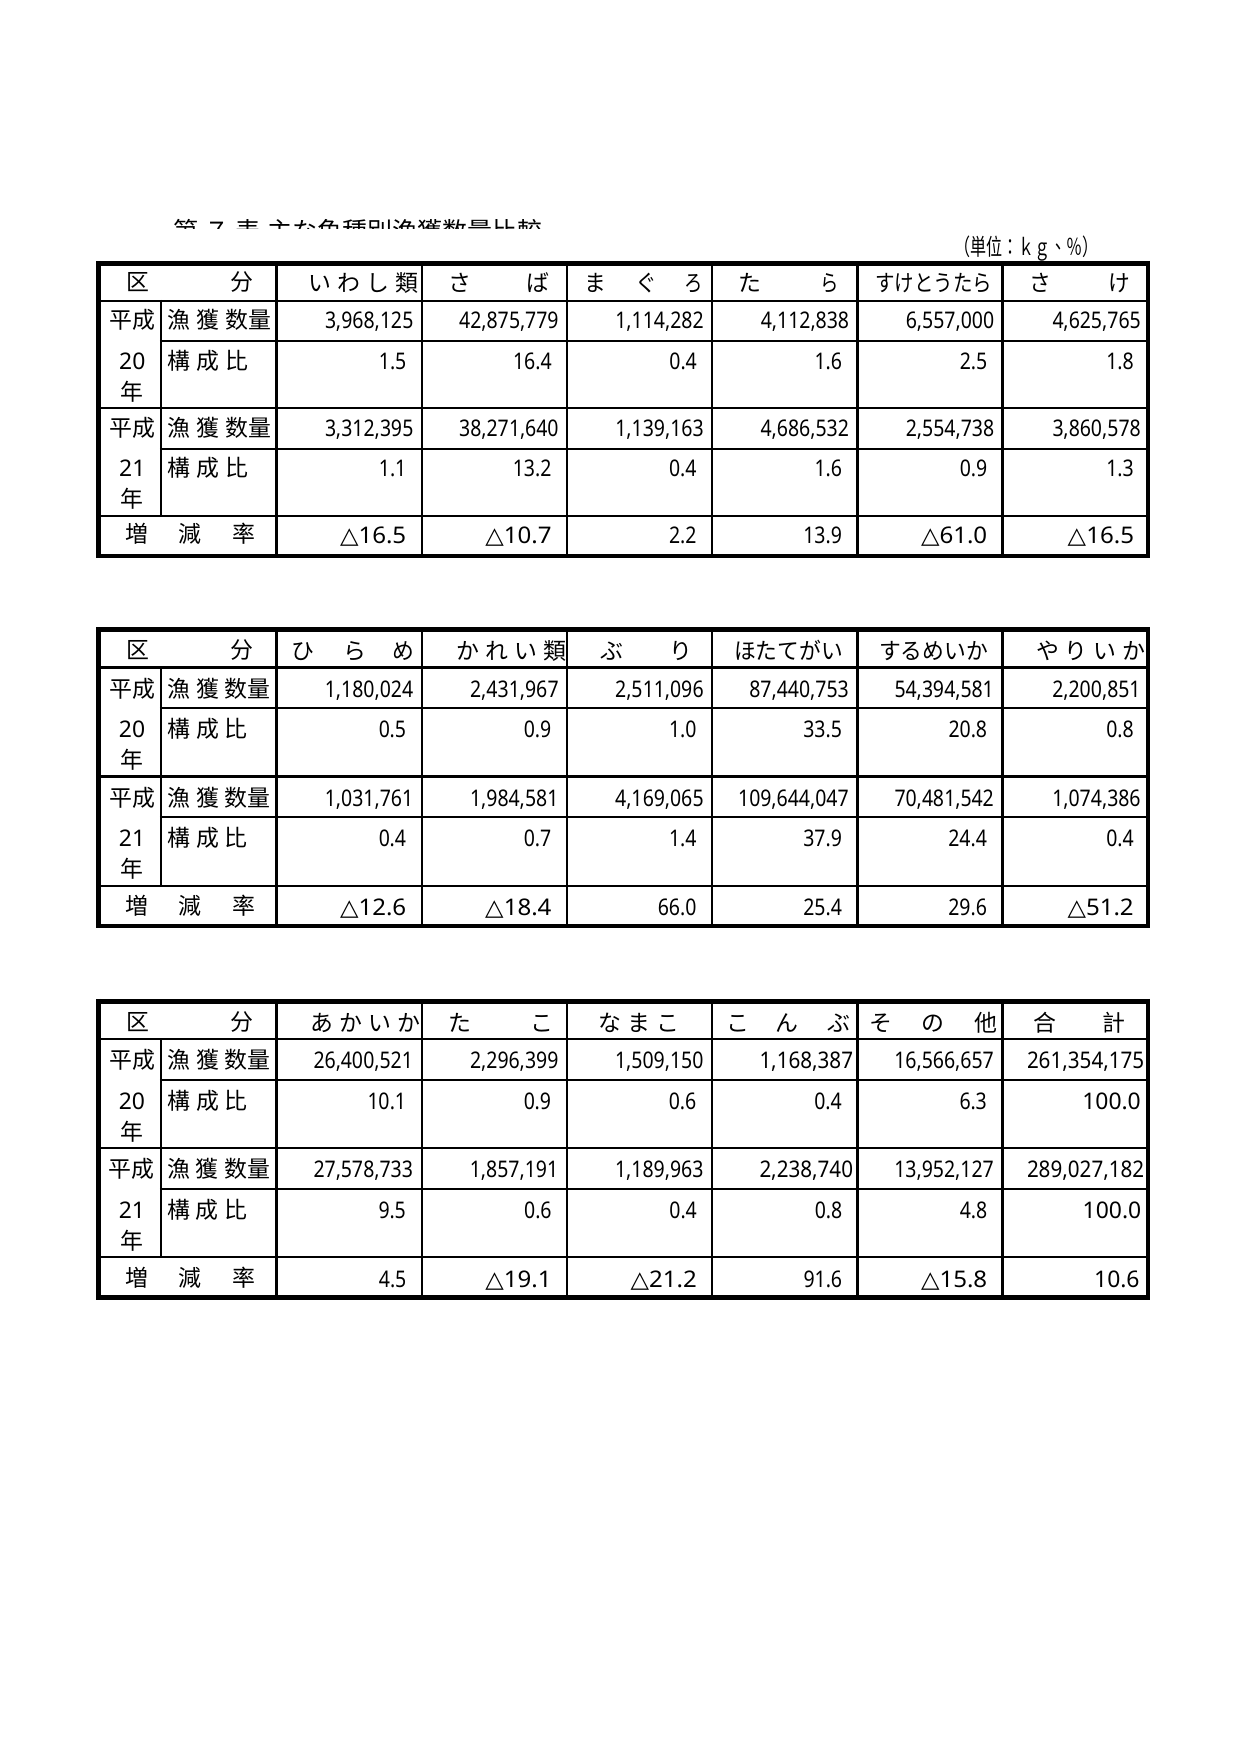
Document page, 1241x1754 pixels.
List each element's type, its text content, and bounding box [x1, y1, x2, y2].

table_cell 109,644,047 [713, 778, 856, 816]
table_cell 増 減 率 [101, 1258, 275, 1295]
table_cell 100.0 [1004, 1081, 1146, 1147]
table_cell 100.0 [1004, 1190, 1146, 1256]
table_header 区 分 [101, 1004, 275, 1038]
table_cell 87,440,753 [713, 669, 856, 707]
table_cell 0.4 [278, 818, 421, 884]
table_cell 2.2 [568, 517, 711, 554]
table_cell 1.3 [1004, 450, 1146, 515]
table_cell 0.6 [423, 1190, 566, 1256]
table_cell 13,952,127 [859, 1149, 1001, 1187]
table_cell 増 減 率 [101, 517, 275, 554]
table_cell 26,400,521 [278, 1040, 421, 1078]
table_cell 2,511,096 [568, 669, 711, 707]
table_cell 構 成 比 [162, 342, 275, 407]
table_cell △21.2 [568, 1258, 711, 1295]
table_cell 構 成 比 [162, 709, 275, 775]
table_cell 漁 獲 数量 [162, 302, 275, 340]
table_cell 2,431,967 [423, 669, 566, 707]
table_cell 2,238,740 [713, 1149, 856, 1187]
table_cell 1,509,150 [568, 1040, 711, 1078]
table_cell 70,481,542 [859, 778, 1001, 816]
table_cell 16.4 [423, 342, 566, 407]
table_cell 1,168,387 [713, 1040, 856, 1078]
table_cell 6.3 [859, 1081, 1001, 1147]
table_cell 21年 [101, 1188, 160, 1256]
table_cell 20年 [101, 707, 160, 775]
table_cell 0.4 [713, 1081, 856, 1147]
table_cell 21年 [101, 816, 160, 884]
table_cell 0.4 [1004, 818, 1146, 884]
table_header 合 計 [1004, 1004, 1146, 1038]
table_header こ ん ぶ [713, 1004, 856, 1038]
table_cell 4,169,065 [568, 778, 711, 816]
table_header な ま こ [568, 1004, 711, 1038]
table_cell 4.8 [859, 1190, 1001, 1256]
table_cell 10.1 [278, 1081, 421, 1147]
table_cell 1,189,963 [568, 1149, 711, 1187]
table_cell 1.8 [1004, 342, 1146, 407]
table_header ぶ り [568, 632, 711, 666]
table_cell 漁 獲 数量 [162, 669, 275, 707]
table_cell 1.6 [713, 342, 856, 407]
table_cell 0.8 [713, 1190, 856, 1256]
table_cell 1,074,386 [1004, 778, 1146, 816]
table_header さ け [1004, 266, 1146, 300]
table_header い わ し 類 [278, 266, 421, 300]
table_header か れ い 類 [423, 632, 566, 666]
table_cell △51.2 [1004, 887, 1146, 924]
table_cell 16,566,657 [859, 1040, 1001, 1078]
table_header ほたてがい [713, 632, 856, 666]
table_cell 20年 [101, 340, 160, 407]
table_cell △16.5 [1004, 517, 1146, 554]
table_cell 2,554,738 [859, 409, 1001, 448]
table_header ま ぐ ろ [568, 266, 711, 300]
table_cell △61.0 [859, 517, 1001, 554]
table_cell 漁 獲 数量 [162, 1040, 275, 1078]
table_cell 1.6 [713, 450, 856, 515]
table_cell 構 成 比 [162, 1190, 275, 1256]
table_cell △12.6 [278, 887, 421, 924]
table_header 区 分 [101, 266, 275, 300]
table_cell 漁 獲 数量 [162, 409, 275, 448]
table_cell 38,271,640 [423, 409, 566, 448]
table_cell △10.7 [423, 517, 566, 554]
table_cell 0.4 [568, 450, 711, 515]
table_cell 平成 [101, 669, 160, 707]
table_cell 0.9 [423, 1081, 566, 1147]
table_cell 54,394,581 [859, 669, 1001, 707]
table_cell 0.6 [568, 1081, 711, 1147]
table_cell 4,686,532 [713, 409, 856, 448]
table_cell 0.9 [859, 450, 1001, 515]
table_cell 4,112,838 [713, 302, 856, 340]
table_cell 3,312,395 [278, 409, 421, 448]
table_cell 27,578,733 [278, 1149, 421, 1187]
text （単位：ｋｇ、％） [81, 233, 1098, 261]
table_header するめいか [859, 632, 1001, 666]
table_header そ の 他 [859, 1004, 1001, 1038]
table_header た こ [423, 1004, 566, 1038]
table_cell 42,875,779 [423, 302, 566, 340]
table_cell △16.5 [278, 517, 421, 554]
table_cell 漁 獲 数量 [162, 1149, 275, 1187]
table_header すけとうたら [859, 266, 1001, 300]
table_cell 平成 [101, 778, 160, 816]
table_cell △18.4 [423, 887, 566, 924]
table_cell 増 減 率 [101, 887, 275, 924]
table_cell 0.4 [568, 1190, 711, 1256]
table_cell 37.9 [713, 818, 856, 884]
table_cell 1,984,581 [423, 778, 566, 816]
table_cell △15.8 [859, 1258, 1001, 1295]
table_cell 漁 獲 数量 [162, 778, 275, 816]
table_cell 13.9 [713, 517, 856, 554]
table_cell 1.1 [278, 450, 421, 515]
table_cell 289,027,182 [1004, 1149, 1146, 1187]
table_cell 3,968,125 [278, 302, 421, 340]
table_header や り い か [1004, 632, 1146, 666]
table_cell 平成 [101, 409, 160, 448]
table_cell 2,296,399 [423, 1040, 566, 1078]
table_cell 4.5 [278, 1258, 421, 1295]
table_cell 0.8 [1004, 709, 1146, 775]
table_cell 平成 [101, 1040, 160, 1078]
table_header さ ば [423, 266, 566, 300]
table_cell 21年 [101, 448, 160, 515]
table_cell 4,625,765 [1004, 302, 1146, 340]
table_cell 構 成 比 [162, 450, 275, 515]
table_cell 33.5 [713, 709, 856, 775]
table_cell 10.6 [1004, 1258, 1146, 1295]
table_cell 20年 [101, 1079, 160, 1147]
table_cell 1,114,282 [568, 302, 711, 340]
table_cell 平成 [101, 302, 160, 340]
table_header 区 分 [101, 632, 275, 666]
table_cell 構 成 比 [162, 818, 275, 884]
table_cell 29.6 [859, 887, 1001, 924]
table_cell 2.5 [859, 342, 1001, 407]
table_header ひ ら め [278, 632, 421, 666]
table_cell 構 成 比 [162, 1081, 275, 1147]
table_cell 24.4 [859, 818, 1001, 884]
table_cell 261,354,175 [1004, 1040, 1146, 1078]
table_cell 1.5 [278, 342, 421, 407]
table_cell 1,031,761 [278, 778, 421, 816]
table_header た ら [713, 266, 856, 300]
table_cell △19.1 [423, 1258, 566, 1295]
table_cell 6,557,000 [859, 302, 1001, 340]
table_cell 0.4 [568, 342, 711, 407]
table_cell 3,860,578 [1004, 409, 1146, 448]
table_cell 1,857,191 [423, 1149, 566, 1187]
table_cell 66.0 [568, 887, 711, 924]
table_cell 0.5 [278, 709, 421, 775]
table_cell 2,200,851 [1004, 669, 1146, 707]
table_cell 1,180,024 [278, 669, 421, 707]
table_cell 25.4 [713, 887, 856, 924]
table_cell 91.6 [713, 1258, 856, 1295]
table_cell 9.5 [278, 1190, 421, 1256]
table_cell 1.0 [568, 709, 711, 775]
table_cell 20.8 [859, 709, 1001, 775]
table_cell 0.9 [423, 709, 566, 775]
table_header あ か い か [278, 1004, 421, 1038]
table_cell 平成 [101, 1149, 160, 1187]
table_cell 0.7 [423, 818, 566, 884]
table_cell 1,139,163 [568, 409, 711, 448]
table_cell 13.2 [423, 450, 566, 515]
table_cell 1.4 [568, 818, 711, 884]
